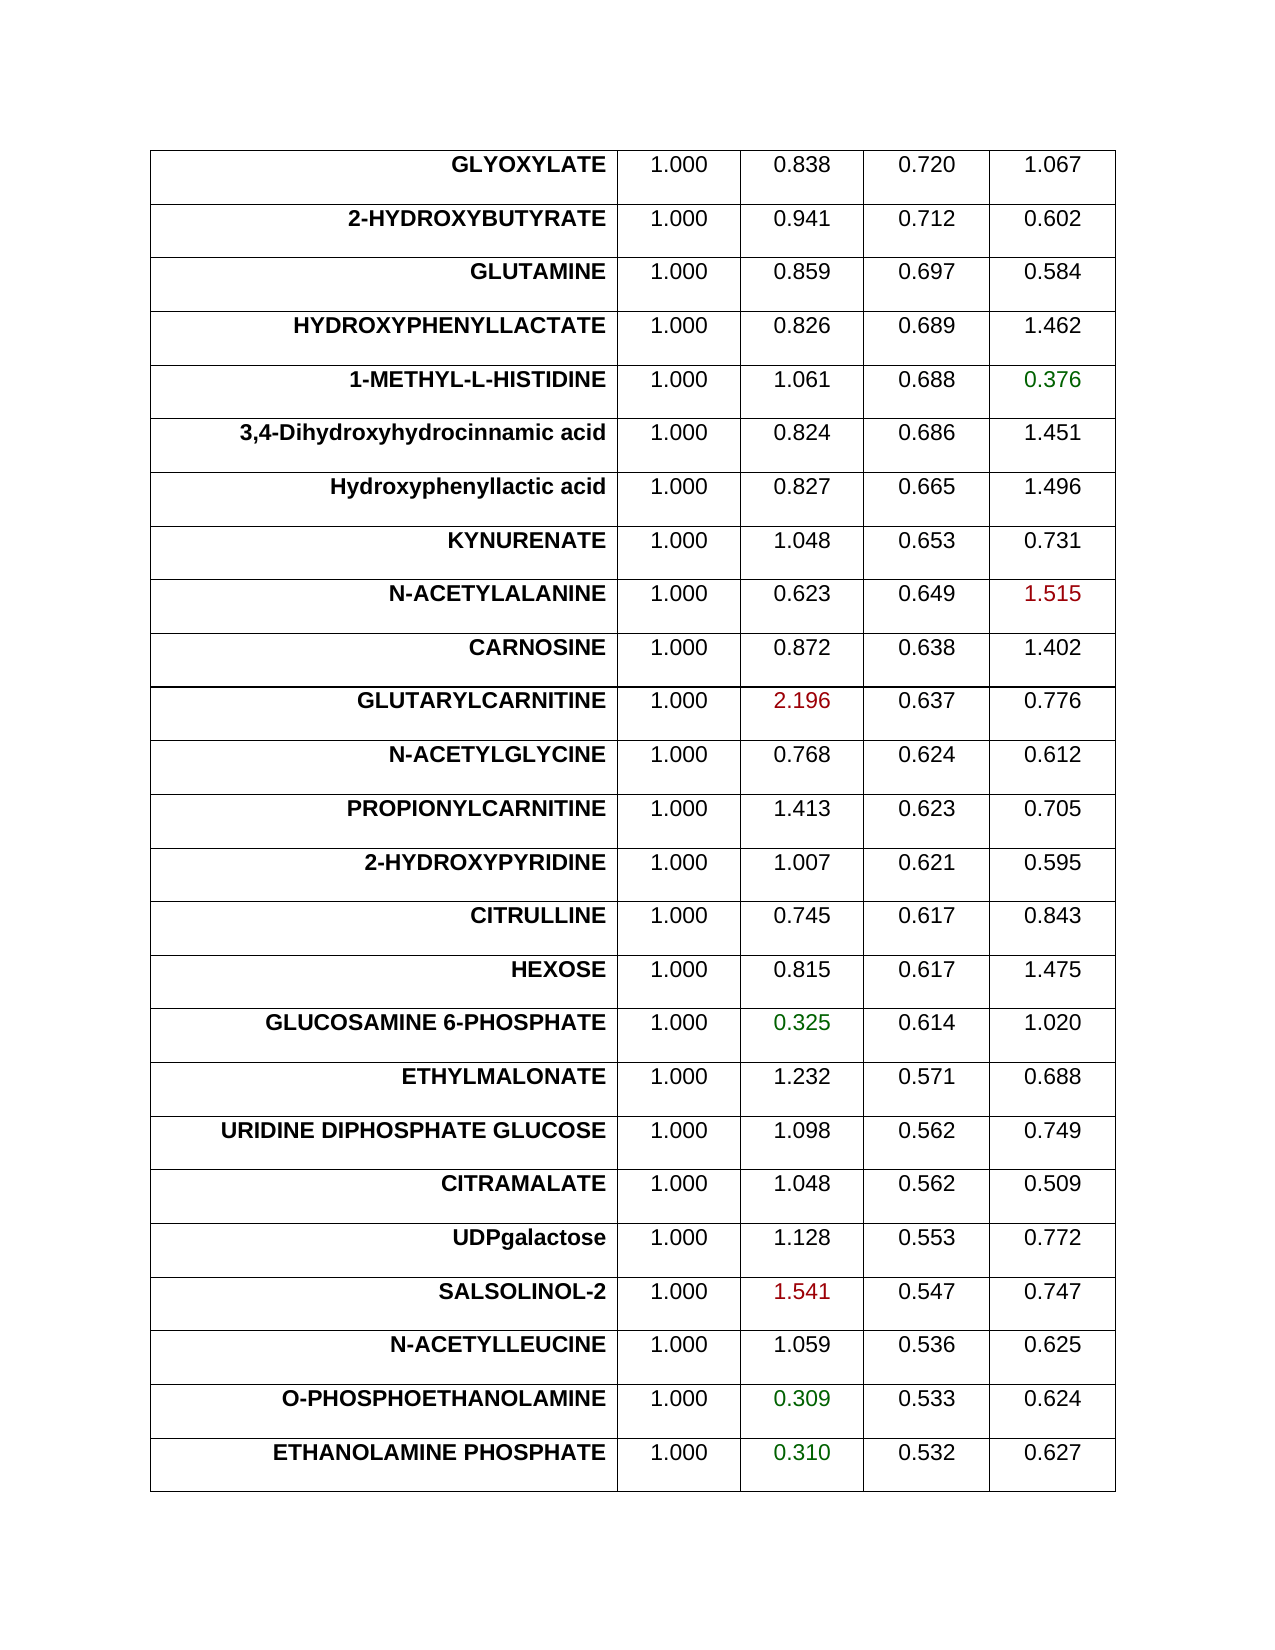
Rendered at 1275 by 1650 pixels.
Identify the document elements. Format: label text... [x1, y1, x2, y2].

table_cell 0.745 [741, 902, 863, 955]
table_cell ETHYLMALONATE [151, 1063, 617, 1116]
table_cell 0.621 [864, 849, 989, 901]
table_cell 0.595 [990, 849, 1115, 901]
table_cell 0.815 [741, 956, 863, 1008]
table_cell 0.617 [864, 956, 989, 1008]
table_cell 0.859 [741, 258, 863, 311]
table_cell 1.000 [618, 258, 740, 311]
table_cell 1.000 [618, 1439, 740, 1491]
table_cell 1.098 [741, 1117, 863, 1169]
table_cell 0.720 [864, 151, 989, 204]
table_cell 0.824 [741, 419, 863, 472]
table_cell 2-HYDROXYPYRIDINE [151, 849, 617, 901]
table_cell 0.688 [990, 1063, 1115, 1116]
table_cell 0.749 [990, 1117, 1115, 1169]
table_cell 0.325 [741, 1009, 863, 1062]
table_cell N-ACETYLLEUCINE [151, 1331, 617, 1384]
table_cell 0.665 [864, 473, 989, 526]
table_cell 0.612 [990, 741, 1115, 794]
table_cell 0.310 [741, 1439, 863, 1491]
table_cell 0.309 [741, 1385, 863, 1437]
table_cell 0.623 [741, 580, 863, 633]
table_cell 1.067 [990, 151, 1115, 204]
table_cell URIDINE DIPHOSPHATE GLUCOSE [151, 1117, 617, 1169]
table_cell 0.747 [990, 1278, 1115, 1330]
table_cell 1.000 [618, 1224, 740, 1277]
table_cell 1.000 [618, 849, 740, 901]
table_cell 0.705 [990, 795, 1115, 847]
table_cell 0.571 [864, 1063, 989, 1116]
table_cell 2.196 [741, 688, 863, 740]
table_cell 0.731 [990, 527, 1115, 579]
table_cell 0.584 [990, 258, 1115, 311]
table_cell 1.000 [618, 795, 740, 847]
table_cell 0.843 [990, 902, 1115, 955]
table_cell 1.000 [618, 1278, 740, 1330]
table_cell GLYOXYLATE [151, 151, 617, 204]
table_cell 1.000 [618, 473, 740, 526]
table_cell 0.768 [741, 741, 863, 794]
table_cell 1.000 [618, 1331, 740, 1384]
table_cell N-ACETYLGLYCINE [151, 741, 617, 794]
table_cell HEXOSE [151, 956, 617, 1008]
table_cell 0.547 [864, 1278, 989, 1330]
table_cell 1.000 [618, 634, 740, 686]
table_cell 1-METHYL-L-HISTIDINE [151, 366, 617, 418]
table_cell 0.624 [990, 1385, 1115, 1437]
table_cell 1.000 [618, 580, 740, 633]
table_cell HYDROXYPHENYLLACTATE [151, 312, 617, 364]
table_cell 0.638 [864, 634, 989, 686]
table_cell 1.000 [618, 1009, 740, 1062]
table_cell 0.562 [864, 1117, 989, 1169]
table_cell 3,4-Dihydroxyhydrocinnamic acid [151, 419, 617, 472]
table_cell 1.462 [990, 312, 1115, 364]
table_cell 0.617 [864, 902, 989, 955]
table_cell 1.000 [618, 1117, 740, 1169]
table_cell 0.627 [990, 1439, 1115, 1491]
table_cell 1.000 [618, 902, 740, 955]
table_cell UDPgalactose [151, 1224, 617, 1277]
table_cell GLUTARYLCARNITINE [151, 688, 617, 740]
table_cell 1.402 [990, 634, 1115, 686]
table_cell 0.533 [864, 1385, 989, 1437]
table_cell 0.532 [864, 1439, 989, 1491]
table_cell 0.827 [741, 473, 863, 526]
table_cell 0.649 [864, 580, 989, 633]
table_cell 1.496 [990, 473, 1115, 526]
table_cell 0.838 [741, 151, 863, 204]
table_cell 1.232 [741, 1063, 863, 1116]
table_cell 1.007 [741, 849, 863, 901]
table_cell PROPIONYLCARNITINE [151, 795, 617, 847]
table_cell 1.000 [618, 205, 740, 257]
table_cell 0.772 [990, 1224, 1115, 1277]
table_cell 1.000 [618, 741, 740, 794]
table_cell 0.689 [864, 312, 989, 364]
table_cell 0.623 [864, 795, 989, 847]
table_cell 0.686 [864, 419, 989, 472]
table_cell 0.624 [864, 741, 989, 794]
table_cell 2-HYDROXYBUTYRATE [151, 205, 617, 257]
table_cell 1.000 [618, 688, 740, 740]
table_cell 0.697 [864, 258, 989, 311]
table_cell CARNOSINE [151, 634, 617, 686]
table_cell 1.515 [990, 580, 1115, 633]
table_cell Hydroxyphenyllactic acid [151, 473, 617, 526]
table_cell 0.509 [990, 1170, 1115, 1223]
table_cell CITRAMALATE [151, 1170, 617, 1223]
table_cell GLUCOSAMINE 6-PHOSPHATE [151, 1009, 617, 1062]
table_cell 1.000 [618, 1063, 740, 1116]
table_cell 1.048 [741, 527, 863, 579]
table_cell 0.688 [864, 366, 989, 418]
table_cell CITRULLINE [151, 902, 617, 955]
table_cell 0.553 [864, 1224, 989, 1277]
table_cell 0.536 [864, 1331, 989, 1384]
table_cell 1.048 [741, 1170, 863, 1223]
table_cell 0.872 [741, 634, 863, 686]
table_cell 1.059 [741, 1331, 863, 1384]
table_cell 1.000 [618, 151, 740, 204]
table_cell O-PHOSPHOETHANOLAMINE [151, 1385, 617, 1437]
table_cell 0.602 [990, 205, 1115, 257]
table_cell 0.776 [990, 688, 1115, 740]
table_cell 1.413 [741, 795, 863, 847]
table_cell GLUTAMINE [151, 258, 617, 311]
table_cell KYNURENATE [151, 527, 617, 579]
table_cell 0.712 [864, 205, 989, 257]
table_cell 1.000 [618, 1385, 740, 1437]
table_cell 0.625 [990, 1331, 1115, 1384]
table_cell 0.637 [864, 688, 989, 740]
table_cell 1.000 [618, 527, 740, 579]
table_cell 1.128 [741, 1224, 863, 1277]
table_cell 0.562 [864, 1170, 989, 1223]
table_cell 1.020 [990, 1009, 1115, 1062]
table_cell N-ACETYLALANINE [151, 580, 617, 633]
table_cell 0.941 [741, 205, 863, 257]
table_cell 1.475 [990, 956, 1115, 1008]
table_cell 1.000 [618, 312, 740, 364]
table_cell ETHANOLAMINE PHOSPHATE [151, 1439, 617, 1491]
table_cell 1.451 [990, 419, 1115, 472]
table_cell 1.541 [741, 1278, 863, 1330]
table_cell 1.000 [618, 366, 740, 418]
table_cell SALSOLINOL-2 [151, 1278, 617, 1330]
table_cell 1.000 [618, 956, 740, 1008]
table_cell 1.000 [618, 1170, 740, 1223]
table_cell 1.061 [741, 366, 863, 418]
table_cell 0.376 [990, 366, 1115, 418]
table_cell 0.653 [864, 527, 989, 579]
table_cell 0.614 [864, 1009, 989, 1062]
table_cell 1.000 [618, 419, 740, 472]
table_cell 0.826 [741, 312, 863, 364]
